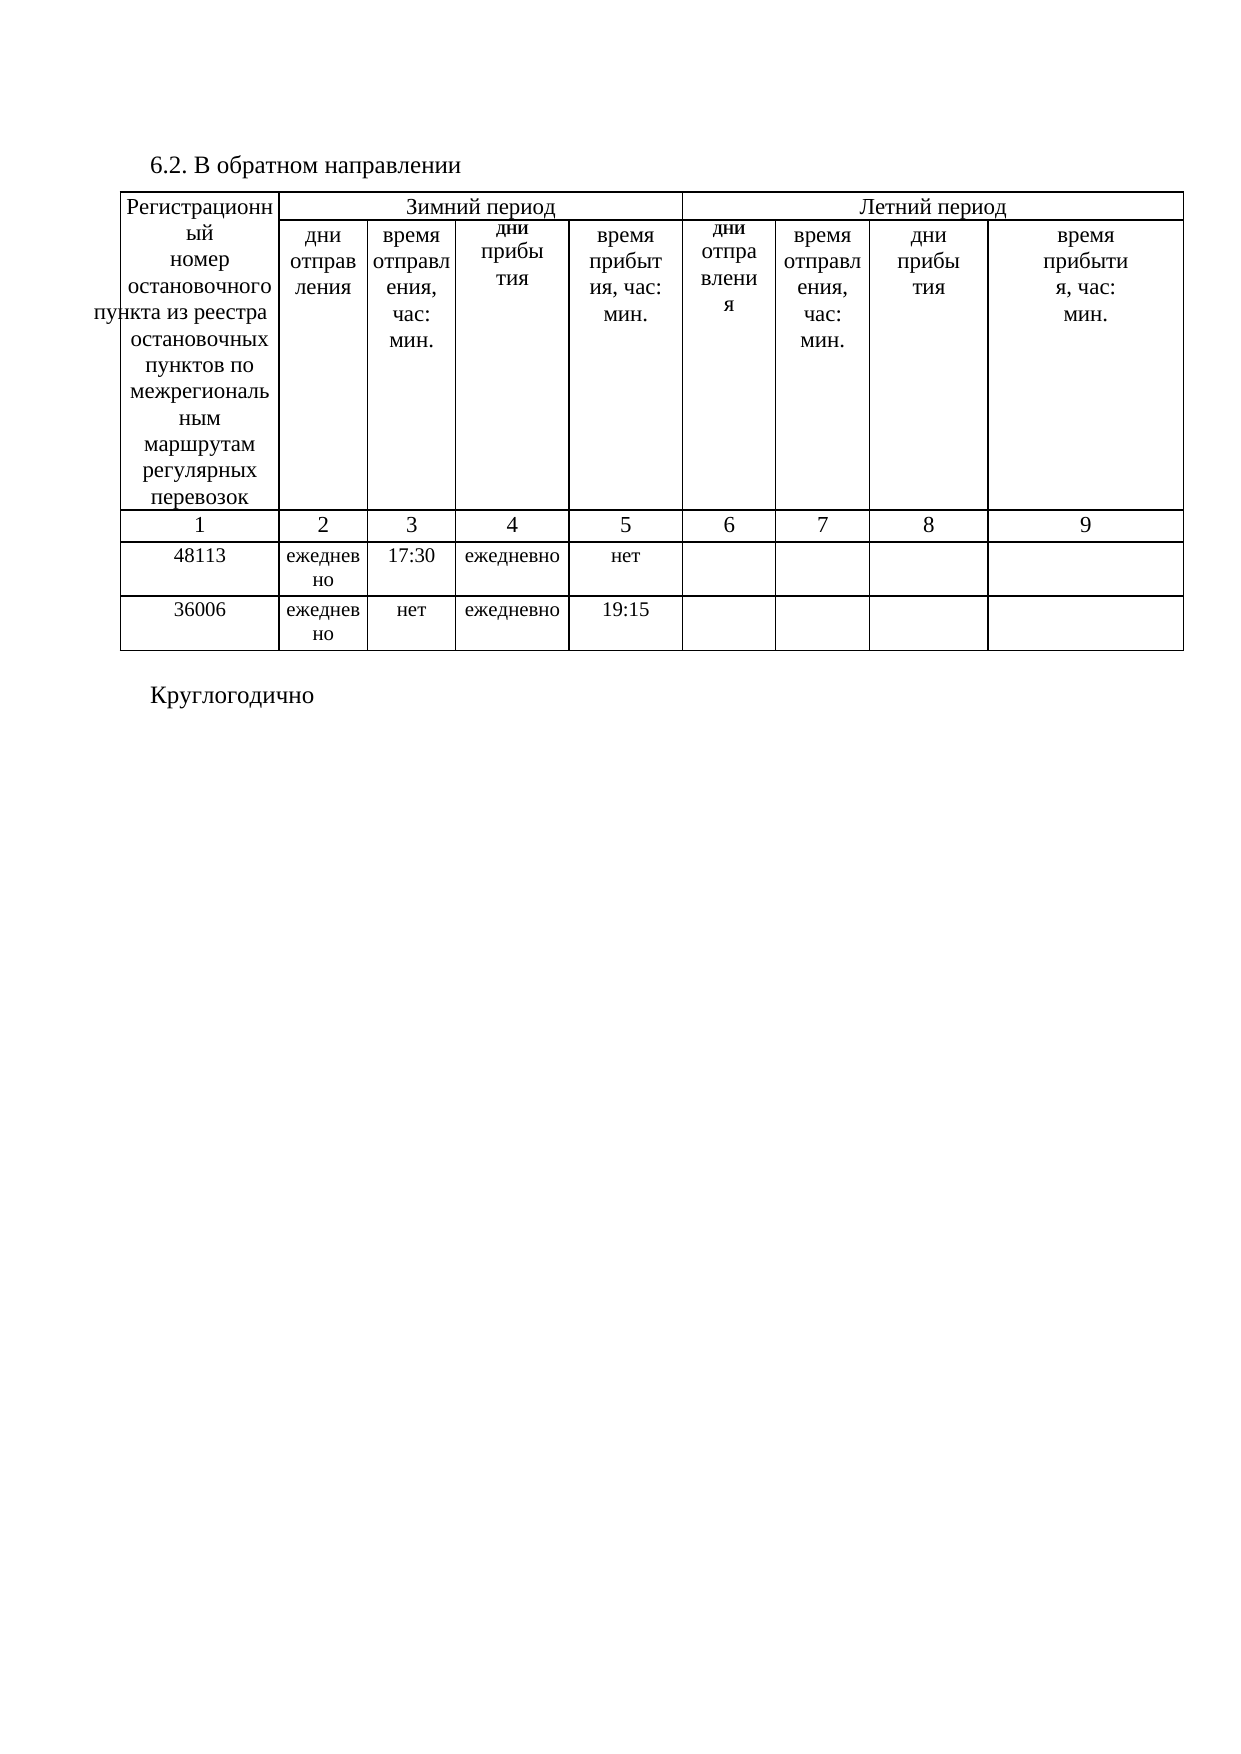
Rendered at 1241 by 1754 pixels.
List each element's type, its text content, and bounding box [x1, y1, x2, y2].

table_cell 17:30 [368, 543, 455, 595]
table_cell 48113 [121, 543, 278, 595]
table_cell [989, 597, 1183, 650]
table_cell 7 [776, 511, 869, 541]
table_header Регистрационный номер остановочного пункта из реестра остановочных пунктов по межрегиональным маршрутам регулярных перевозок [121, 193, 278, 509]
table_cell 19:15 [570, 597, 682, 650]
table_cell [989, 543, 1183, 595]
table_cell ДНИ прибы тия [456, 221, 568, 509]
text 6.2. В обратном направлении [150, 150, 1090, 179]
table_cell 6 [683, 511, 775, 541]
table_cell [776, 597, 869, 650]
table_cell 36006 [121, 597, 278, 650]
table_cell [870, 543, 987, 595]
table_cell 9 [989, 511, 1183, 541]
table_cell 1 [121, 511, 278, 541]
table_cell ежедневно [456, 597, 568, 650]
table_cell 2 [280, 511, 367, 541]
table_cell время отправл ения, час: мин. [776, 221, 869, 509]
table_cell время прибыт ия, час: мин. [570, 221, 682, 509]
table_cell дни отправ ления [280, 221, 367, 509]
table_cell ежедневно [280, 543, 367, 595]
table_header Летний период [683, 193, 1183, 219]
table_cell 5 [570, 511, 682, 541]
table_cell ежедневно [456, 543, 568, 595]
table_cell 3 [368, 511, 455, 541]
table_cell 8 [870, 511, 987, 541]
table_header Зимний период [280, 193, 682, 219]
table_cell ДНИ отпра влени я [683, 221, 775, 509]
table_cell дни прибы тия [870, 221, 987, 509]
table_cell нет [570, 543, 682, 595]
table_cell ежедневно [280, 597, 367, 650]
table_cell 4 [456, 511, 568, 541]
table_cell время прибыти я, час: мин. [989, 221, 1183, 509]
table_cell [683, 597, 775, 650]
table_cell [870, 597, 987, 650]
table_cell [776, 543, 869, 595]
text Круглогодично [150, 680, 1090, 709]
table_cell нет [368, 597, 455, 650]
table_cell [683, 543, 775, 595]
table_cell время отправл ения, час: мин. [368, 221, 455, 509]
